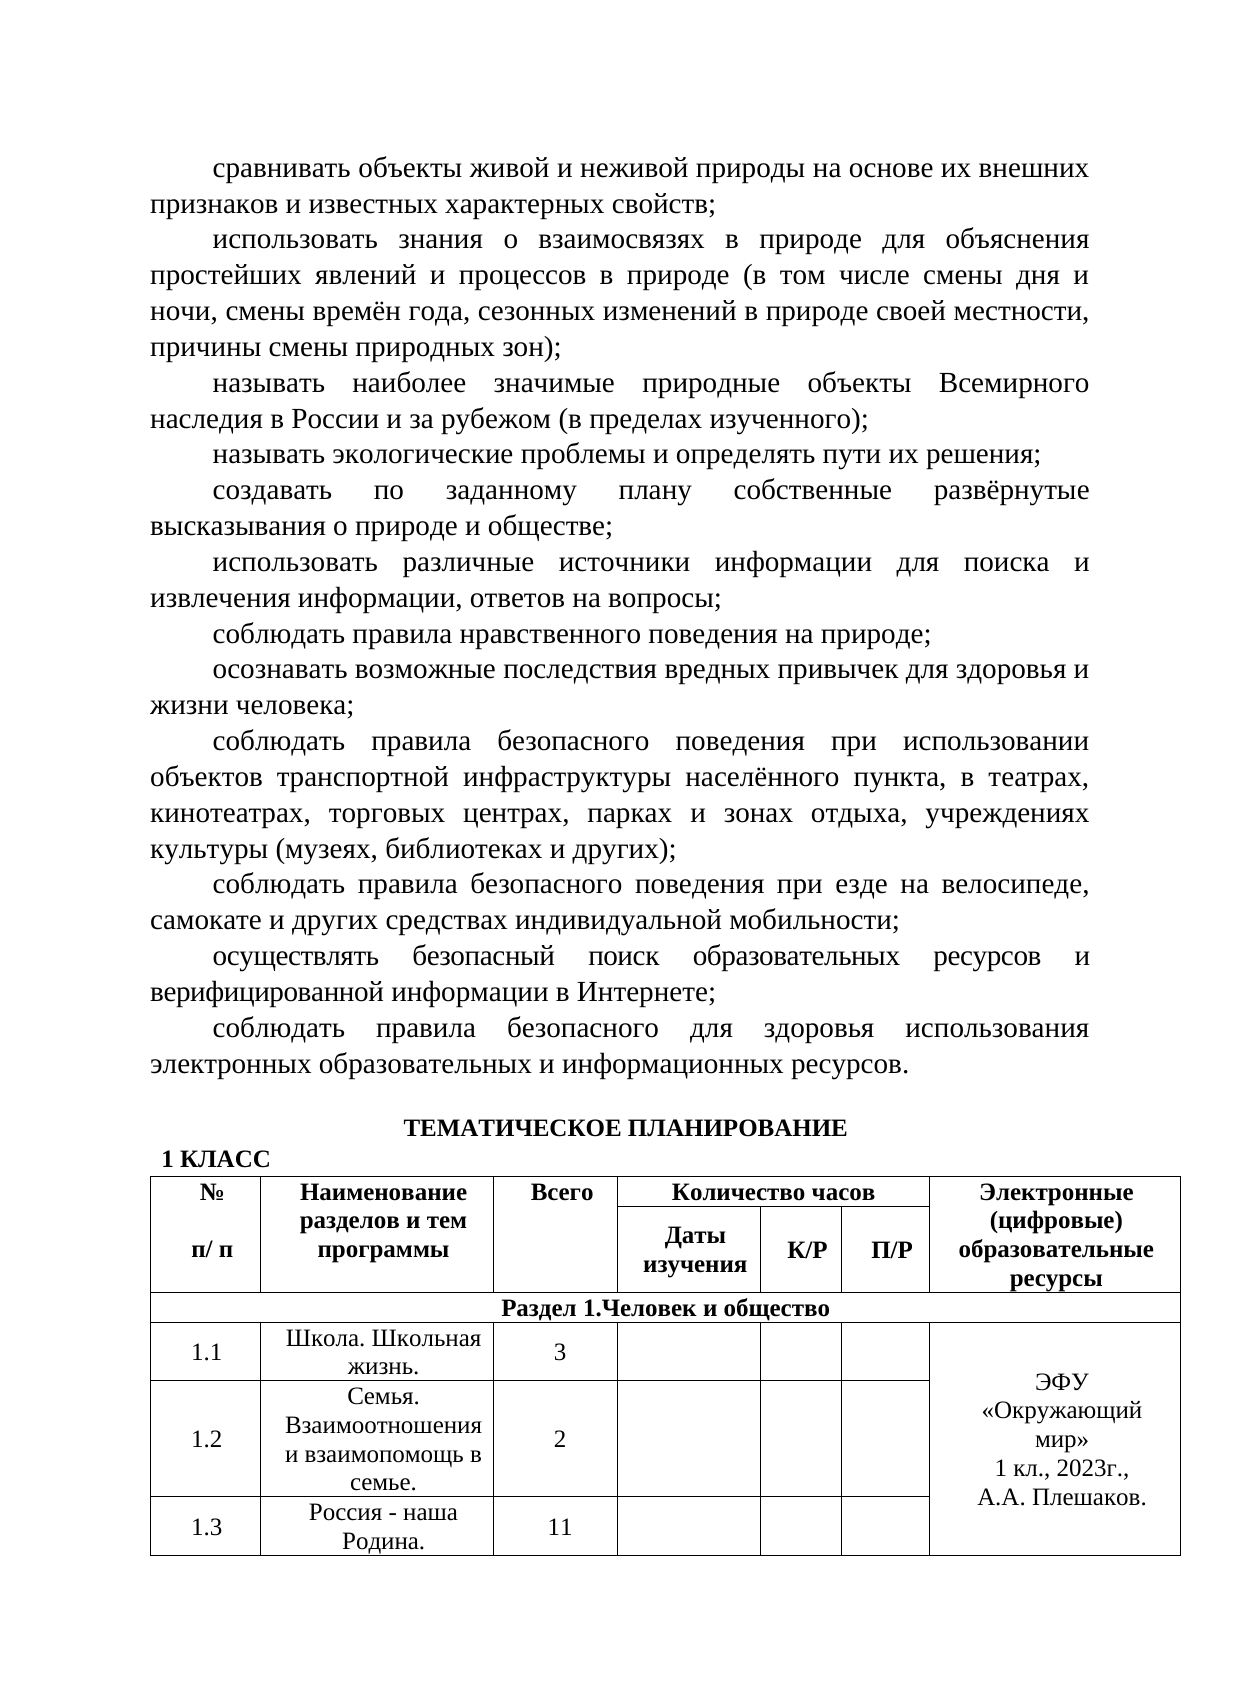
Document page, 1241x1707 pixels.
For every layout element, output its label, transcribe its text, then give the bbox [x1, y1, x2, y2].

table_cell 3 [494, 1323, 617, 1380]
table_cell [842, 1497, 929, 1555]
table_cell [842, 1323, 929, 1380]
table_cell Семья. Взаимоотношения и взаимопомощь в семье. [261, 1381, 493, 1496]
table_header Всего [494, 1177, 617, 1292]
table_cell 2 [494, 1381, 617, 1496]
table_cell Даты изучения [618, 1207, 760, 1292]
table_cell [618, 1497, 760, 1555]
table_cell [618, 1381, 760, 1496]
text называть экологические проблемы и определять пути их решения; [150, 437, 1090, 470]
table_cell [761, 1323, 841, 1380]
table_cell Россия - наша Родина. [261, 1497, 493, 1555]
table_header Наименование разделов и тем программы [261, 1177, 493, 1292]
table_cell [761, 1497, 841, 1555]
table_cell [930, 1323, 1180, 1555]
text соблюдать правила безопасного поведения при езде на велосипеде, самокате и других средствах индивидуальной мобильности; [150, 867, 1090, 936]
table_cell [842, 1381, 929, 1496]
table_cell [618, 1323, 760, 1380]
text осознавать возможные последствия вредных привычек для здоровья и жизни человека; [150, 652, 1090, 721]
table_cell 1.1 [151, 1323, 260, 1380]
table_cell 1.3 [151, 1497, 260, 1555]
text создавать по заданному плану собственные развёрнутые высказывания о природе и обществе; [150, 472, 1090, 542]
subtitle ТЕМАТИЧЕСКОЕ ПЛАНИРОВАНИЕ [161, 1113, 1090, 1142]
table_cell Школа. Школьная жизнь. [261, 1323, 493, 1380]
text осуществлять безопасный поиск образовательных ресурсов и верифицированной информации в Интернете; [150, 938, 1090, 1008]
table_cell 1.2 [151, 1381, 260, 1496]
table_cell [761, 1381, 841, 1496]
text соблюдать правила нравственного поведения на природе; [150, 616, 1090, 649]
table_cell П/Р [842, 1207, 929, 1292]
table_header № п/ п [151, 1177, 260, 1292]
table_cell Раздел 1.Человек и общество [151, 1293, 1180, 1322]
text использовать знания о взаимосвязях в природе для объяснения простейших явлений и процессов в природе (в том числе смены дня и ночи, смены времён года, сезонных изменений в природе своей местности, причины смены природных зон); [150, 222, 1090, 363]
text соблюдать правила безопасного поведения при использовании объектов транспортной инфраструктуры населённого пункта, в театрах, кинотеатрах, торговых центрах, парках и зонах отдыха, учреждениях культуры (музеях, библиотеках и других); [150, 723, 1090, 864]
table_header Электронные (цифровые) образовательные ресурсы [930, 1177, 1180, 1292]
text соблюдать правила безопасного для здоровья использования электронных образовательных и информационных ресурсов. [150, 1010, 1090, 1079]
table_cell 11 [494, 1497, 617, 1555]
table_header Количество часов [618, 1177, 929, 1206]
text называть наиболее значимые природные объекты Всемирного наследия в России и за рубежом (в пределах изученного); [150, 365, 1090, 434]
table_cell К/Р [761, 1207, 841, 1292]
subtitle 1 КЛАСС [161, 1144, 1090, 1173]
text сравнивать объекты живой и неживой природы на основе их внешних признаков и известных характерных свойств; [150, 150, 1090, 219]
text использовать различные источники информации для поиска и извлечения информации, ответов на вопросы; [150, 544, 1090, 613]
